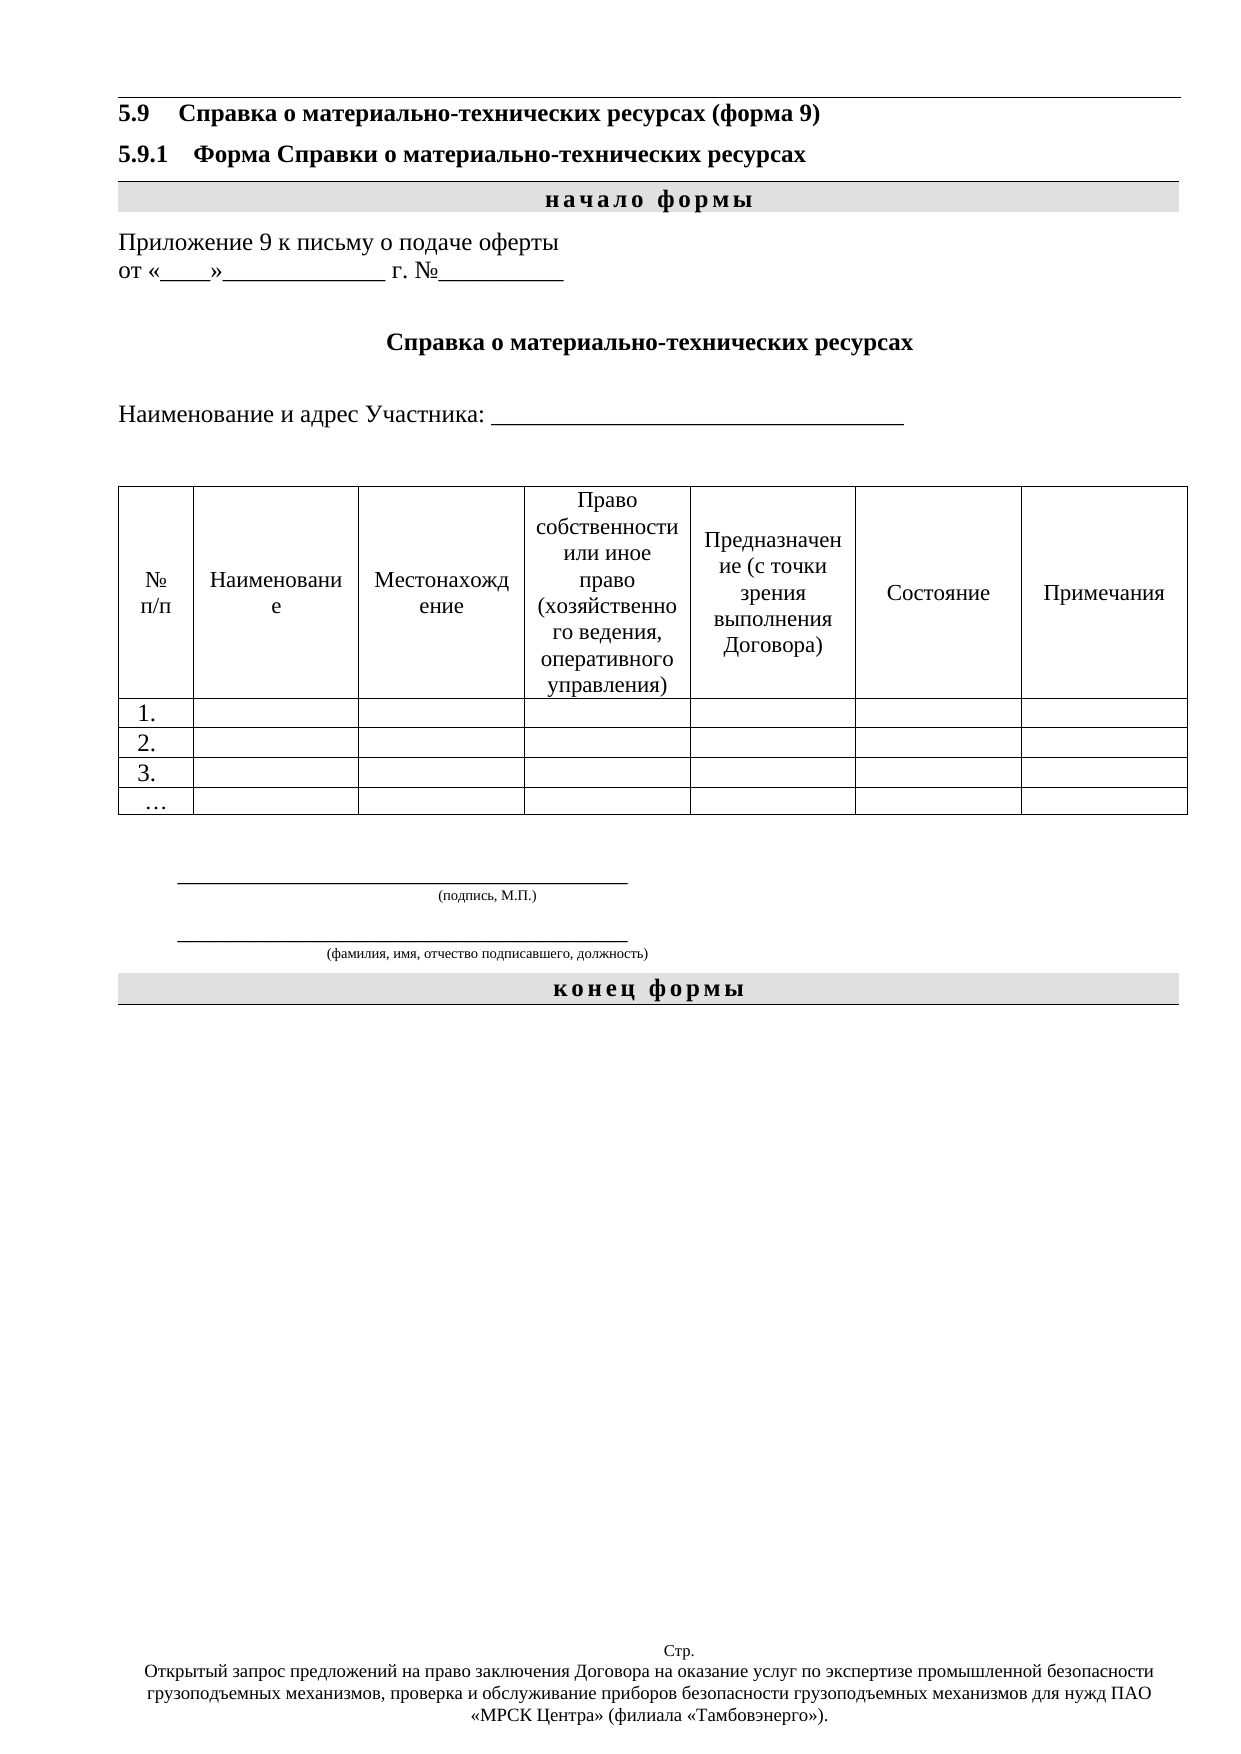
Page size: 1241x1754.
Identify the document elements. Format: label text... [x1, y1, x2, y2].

table_header Состояние [856, 487, 1021, 697]
table_cell [856, 728, 1021, 757]
table_cell [359, 758, 524, 787]
table_header Примечания [1022, 487, 1187, 697]
table_cell [1022, 728, 1187, 757]
table_cell [194, 699, 358, 727]
table_header Местонахождение [359, 487, 524, 697]
table_cell [525, 699, 690, 727]
table_cell [691, 728, 855, 757]
table_cell [856, 788, 1021, 814]
subtitle Справка о материально-технических ресурсах (форма 9) [118, 98, 1181, 127]
table_cell [194, 758, 358, 787]
text ____________________________________ [118, 858, 1181, 887]
table_cell [525, 758, 690, 787]
table_cell [359, 728, 524, 757]
table_cell … [119, 788, 193, 814]
table_cell [525, 728, 690, 757]
table_cell [856, 699, 1021, 727]
table_header Наименование [194, 487, 358, 697]
text ____________________________________ [118, 916, 1181, 944]
text (фамилия, имя, отчество подписавшего, должность) [118, 944, 797, 973]
table_cell [119, 699, 193, 727]
table_cell [119, 758, 193, 787]
table_cell [194, 728, 358, 757]
table_cell [1022, 788, 1187, 814]
table_cell [119, 728, 193, 757]
text конец формы [118, 973, 1179, 1004]
table_cell [1022, 758, 1187, 787]
table_cell [691, 788, 855, 814]
text Приложение 9 к письму о подаче оферты от «____»_____________ г. №__________ [118, 227, 1181, 284]
table_cell [691, 699, 855, 727]
table_header Право собственности или иное право (хозяйственного ведения, оперативного управления) [525, 487, 690, 697]
table_cell [856, 758, 1021, 787]
table_cell [359, 699, 524, 727]
table_cell [691, 758, 855, 787]
text Наименование и адрес Участника: _________________________________ [118, 399, 1181, 428]
table_header Предназначение (с точки зрения выполнения Договора) [691, 487, 855, 697]
table_header № п/п [119, 487, 193, 697]
text Справка о материально-технических ресурсах [118, 327, 1181, 356]
table_cell [1022, 699, 1187, 727]
subtitle Форма Справки о материально-технических ресурсах [118, 139, 1181, 168]
table_cell [359, 788, 524, 814]
text начало формы [118, 182, 1179, 212]
table_cell [525, 788, 690, 814]
text (подпись, М.П.) [118, 887, 797, 916]
table_cell [194, 788, 358, 814]
